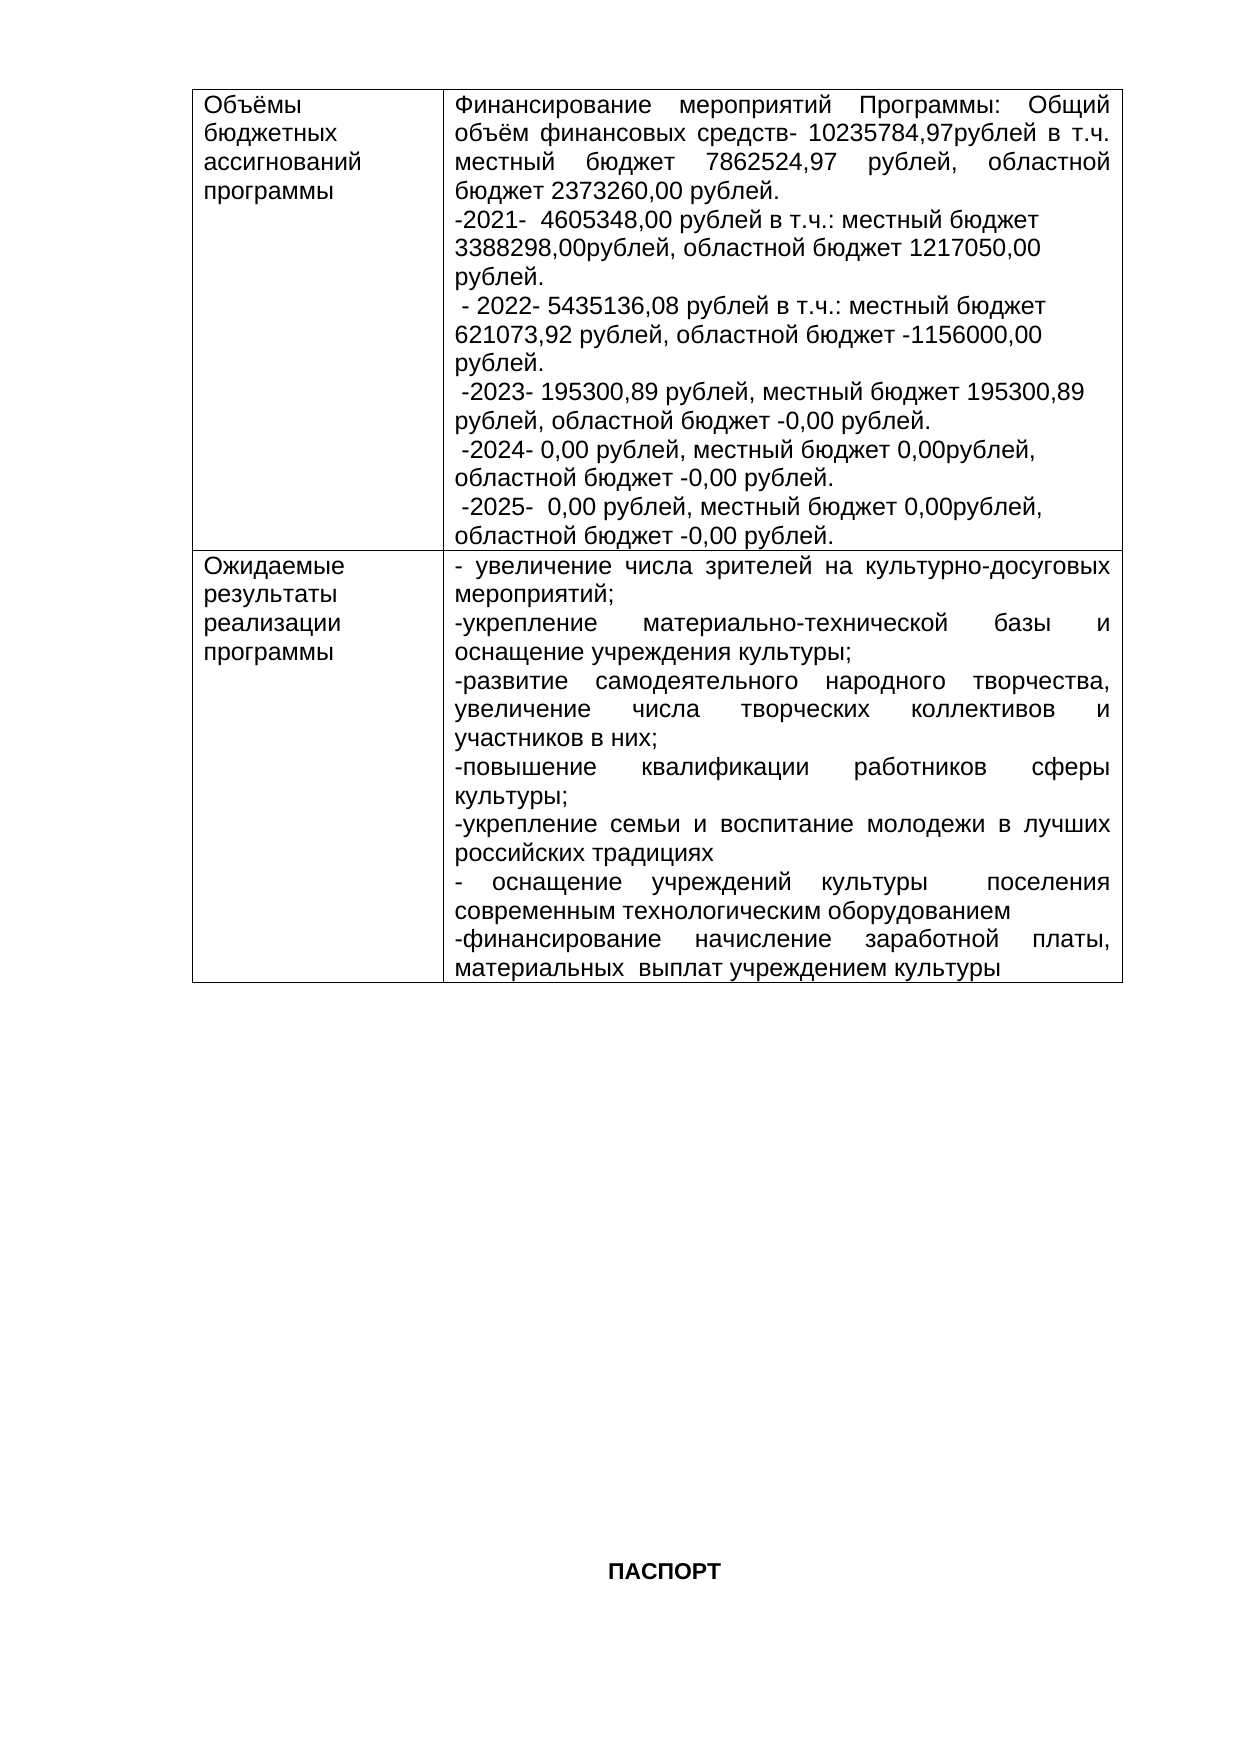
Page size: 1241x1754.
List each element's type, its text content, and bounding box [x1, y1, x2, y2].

table_cell Объёмы бюджетных ассигнований программы [193, 90, 443, 550]
table_cell Финансирование мероприятий Программы: Общий объём финансовых средств- 10235784,97рублей в т.ч. местный бюджет 7862524,97 рублей, областной бюджет 2373260,00 рублей. -2021- 4605348,00 рублей в т.ч.: местный бюджет 3388298,00рублей, областной бюджет 1217050,00 рублей. - 2022- 5435136,08 рублей в т.ч.: местный бюджет 621073,92 рублей, областной бюджет -1156000,00 рублей. -2023- 195300,89 рублей, местный бюджет 195300,89 рублей, областной бюджет -0,00 рублей. -2024- 0,00 рублей, местный бюджет 0,00рублей, областной бюджет -0,00 рублей. -2025- 0,00 рублей, местный бюджет 0,00рублей, областной бюджет -0,00 рублей. [444, 90, 1122, 550]
table_cell - увеличение числа зрителей на культурно-досуговых мероприятий; -укрепление материально-технической базы и оснащение учреждения культуры; -развитие самодеятельного народного творчества, увеличение числа творческих коллективов и участников в них; -повышение квалификации работников сферы культуры; -укрепление семьи и воспитание молодежи в лучших российских традициях - оснащение учреждений культуры поселения современным технологическим оборудованием -финансирование начисление заработной платы, материальных выплат учреждением культуры [444, 551, 1122, 982]
text ПАСПОРТ [177, 1558, 1152, 1584]
table_cell Ожидаемые результаты реализации программы [193, 551, 443, 982]
